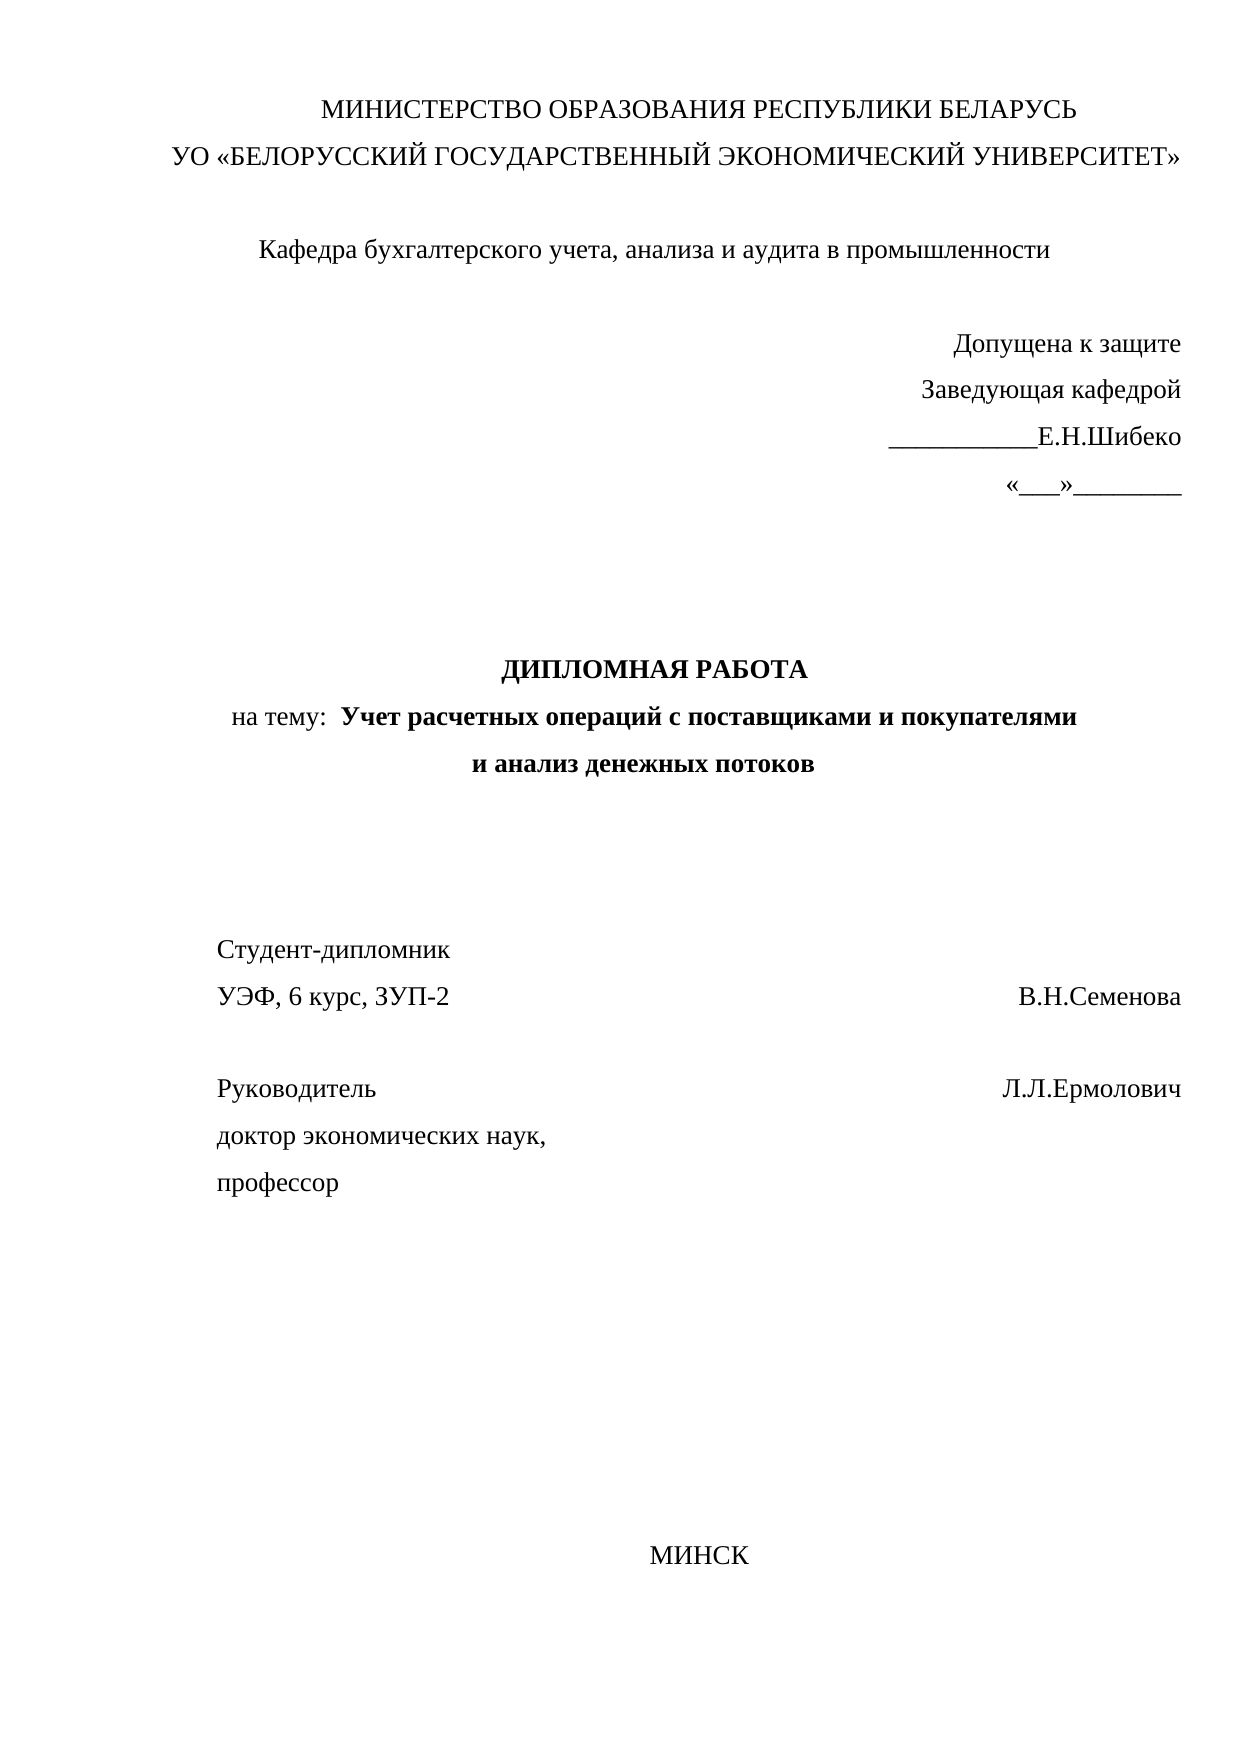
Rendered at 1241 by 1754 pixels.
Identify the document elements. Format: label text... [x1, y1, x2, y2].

text на тему: Учет расчетных операций с поставщиками и покупателями и анализ денежных потоков [99, 700, 1181, 778]
text Заведующая кафедрой [99, 374, 1181, 405]
table_cell Руководитель доктор экономических наук, профессор [176, 1026, 651, 1259]
text МИНИСТЕРСТВО ОБРАЗОВАНИЯ РЕСПУБЛИКИ БЕЛАРУСЬ [187, 94, 1181, 125]
text Кафедра бухгалтерского учета, анализа и аудита в промышленности [99, 234, 1181, 265]
text ___________Е.Н.Шибеко [99, 420, 1181, 451]
text ДИПЛОМНАЯ РАБОТА [99, 654, 1181, 685]
text Допущена к защите [99, 327, 1181, 358]
table_header В.Н.Семенова [651, 934, 1192, 1026]
text УО «БЕЛОРУССКИЙ ГОСУДАРСТВЕННЫЙ ЭКОНОМИЧЕСКИЙ УНИВЕРСИТЕТ» [99, 140, 1181, 171]
table_header Студент-дипломник УЭФ, 6 курс, ЗУП-2 [176, 934, 651, 1026]
text «___»________ [99, 467, 1181, 498]
table_cell Л.Л.Ермолович [651, 1026, 1192, 1259]
text МИНСК [187, 1539, 1181, 1570]
